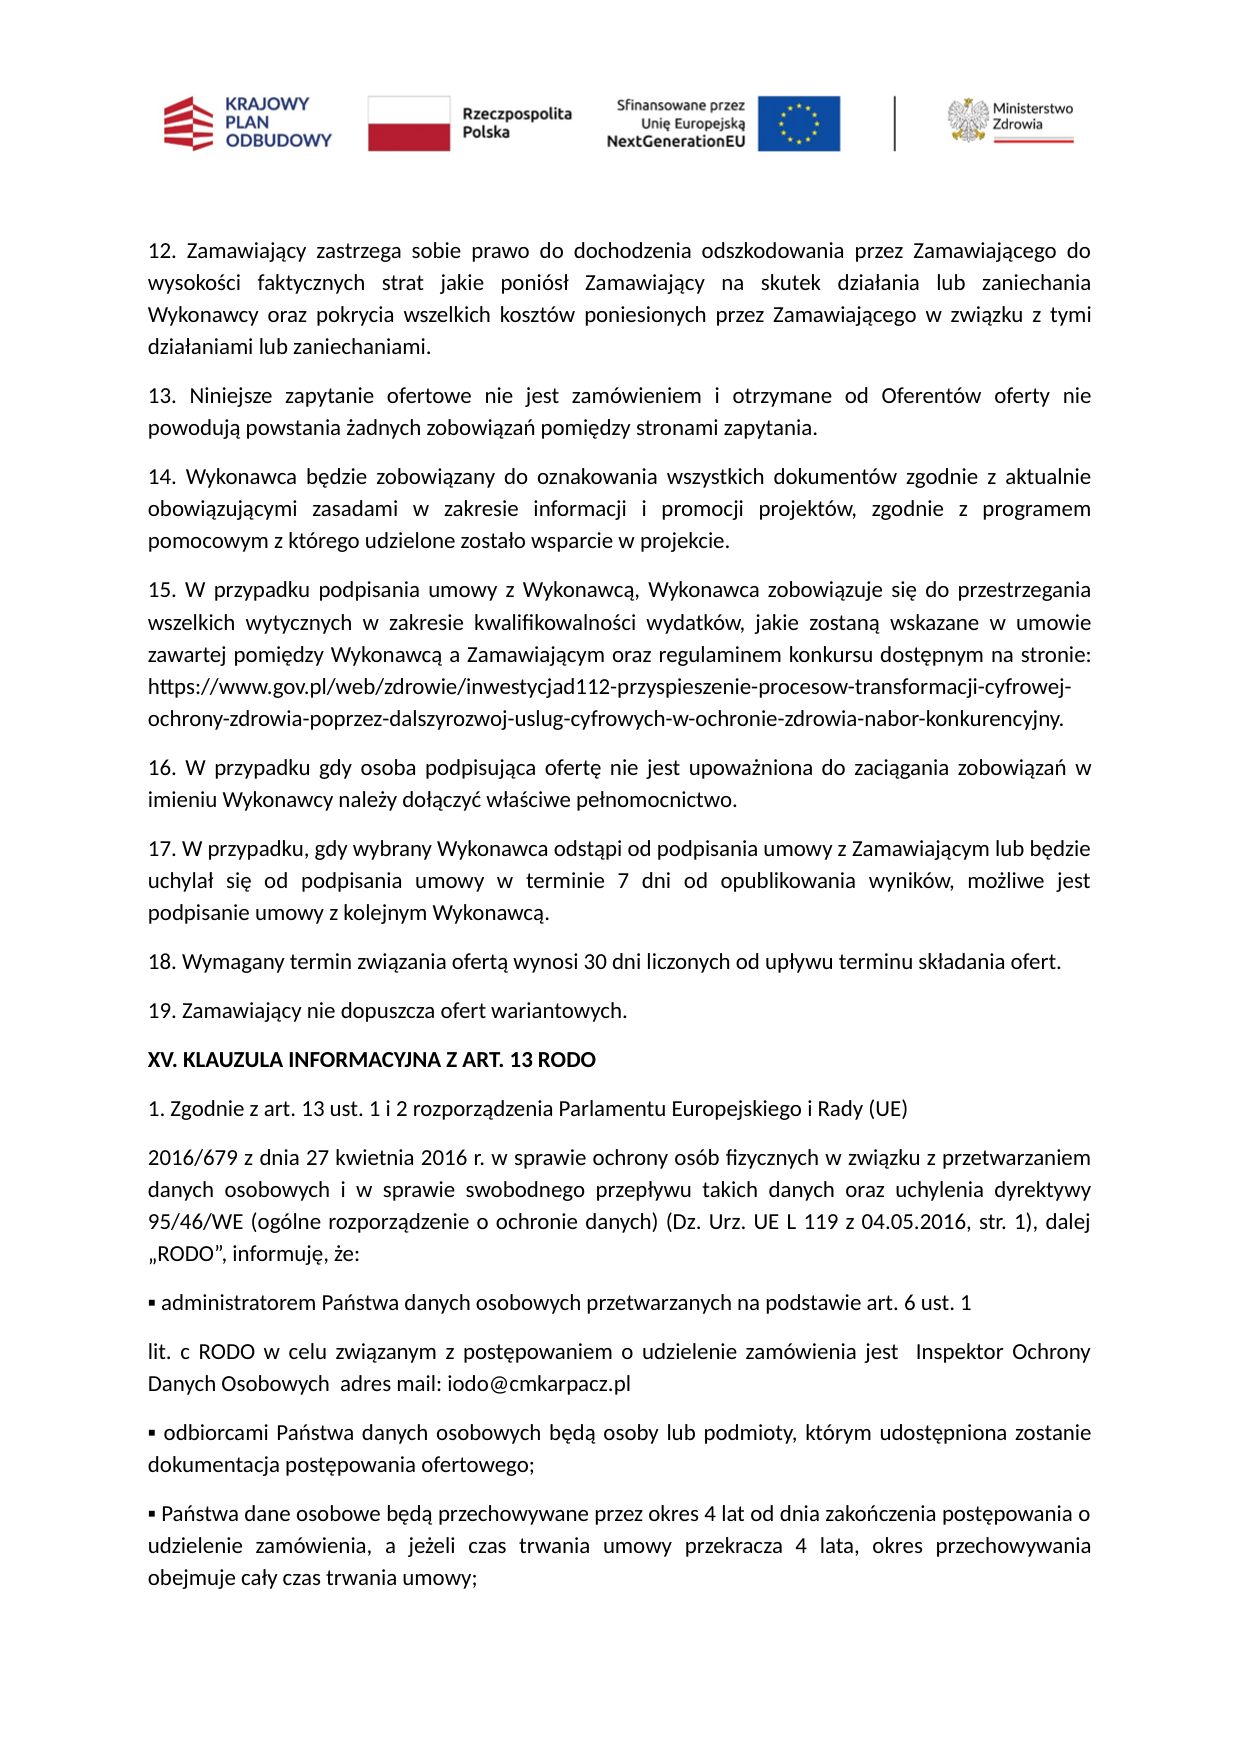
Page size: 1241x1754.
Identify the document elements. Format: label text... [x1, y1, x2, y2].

text lit. c RODO w celu związanym z postępowaniem o udzielenie zamówienia jest Inspektor Ochrony Danych Osobowych adres mail: iodo@cmkarpacz.pl [148, 1337, 1093, 1397]
text 1. Zgodnie z art. 13 ust. 1 i 2 rozporządzenia Parlamentu Europejskiego i Rady (UE) [148, 1094, 1093, 1122]
text ▪ Państwa dane osobowe będą przechowywane przez okres 4 lat od dnia zakończenia postępowania o udzielenie zamówienia, a jeżeli czas trwania umowy przekracza 4 lata, okres przechowywania obejmuje cały czas trwania umowy; [148, 1499, 1093, 1591]
text 19. Zamawiający nie dopuszcza ofert wariantowych. [148, 996, 1093, 1024]
text 16. W przypadku gdy osoba podpisująca ofertę nie jest upoważniona do zaciągania zobowiązań w imieniu Wykonawcy należy dołączyć właściwe pełnomocnictwo. [148, 753, 1093, 813]
text XV. KLAUZULA INFORMACYJNA Z ART. 13 RODO [148, 1045, 1093, 1073]
text 15. W przypadku podpisania umowy z Wykonawcą, Wykonawca zobowiązuje się do przestrzegania wszelkich wytycznych w zakresie kwalifikowalności wydatków, jakie zostaną wskazane w umowie zawartej pomiędzy Wykonawcą a Zamawiającym oraz regulaminem konkursu dostępnym na stronie: https://www.gov.pl/web/zdrowie/inwestycjad112-przyspieszenie-procesow-transformacji-cyfrowej-ochrony-zdrowia-poprzez-dalszyrozwoj-uslug-cyfrowych-w-ochronie-zdrowia-nabor-konkurencyjny. [148, 575, 1093, 732]
text 14. Wykonawca będzie zobowiązany do oznakowania wszystkich dokumentów zgodnie z aktualnie obowiązującymi zasadami w zakresie informacji i promocji projektów, zgodnie z programem pomocowym z którego udzielone zostało wsparcie w projekcie. [148, 462, 1093, 554]
picture [147, 73, 1093, 168]
text ▪ odbiorcami Państwa danych osobowych będą osoby lub podmioty, którym udostępniona zostanie dokumentacja postępowania ofertowego; [148, 1418, 1093, 1478]
text ▪ administratorem Państwa danych osobowych przetwarzanych na podstawie art. 6 ust. 1 [148, 1288, 1093, 1316]
text 13. Niniejsze zapytanie ofertowe nie jest zamówieniem i otrzymane od Oferentów oferty nie powodują powstania żadnych zobowiązań pomiędzy stronami zapytania. [148, 381, 1093, 441]
text 12. Zamawiający zastrzega sobie prawo do dochodzenia odszkodowania przez Zamawiającego do wysokości faktycznych strat jakie poniósł Zamawiający na skutek działania lub zaniechania Wykonawcy oraz pokrycia wszelkich kosztów poniesionych przez Zamawiającego w związku z tymi działaniami lub zaniechaniami. [148, 236, 1093, 360]
text 2016/679 z dnia 27 kwietnia 2016 r. w sprawie ochrony osób fizycznych w związku z przetwarzaniem danych osobowych i w sprawie swobodnego przepływu takich danych oraz uchylenia dyrektywy 95/46/WE (ogólne rozporządzenie o ochronie danych) (Dz. Urz. UE L 119 z 04.05.2016, str. 1), dalej „RODO”, informuję, że: [148, 1143, 1093, 1267]
text 18. Wymagany termin związania ofertą wynosi 30 dni liczonych od upływu terminu składania ofert. [148, 947, 1093, 975]
text 17. W przypadku, gdy wybrany Wykonawca odstąpi od podpisania umowy z Zamawiającym lub będzie uchylał się od podpisania umowy w terminie 7 dni od opublikowania wyników, możliwe jest podpisanie umowy z kolejnym Wykonawcą. [148, 834, 1093, 926]
